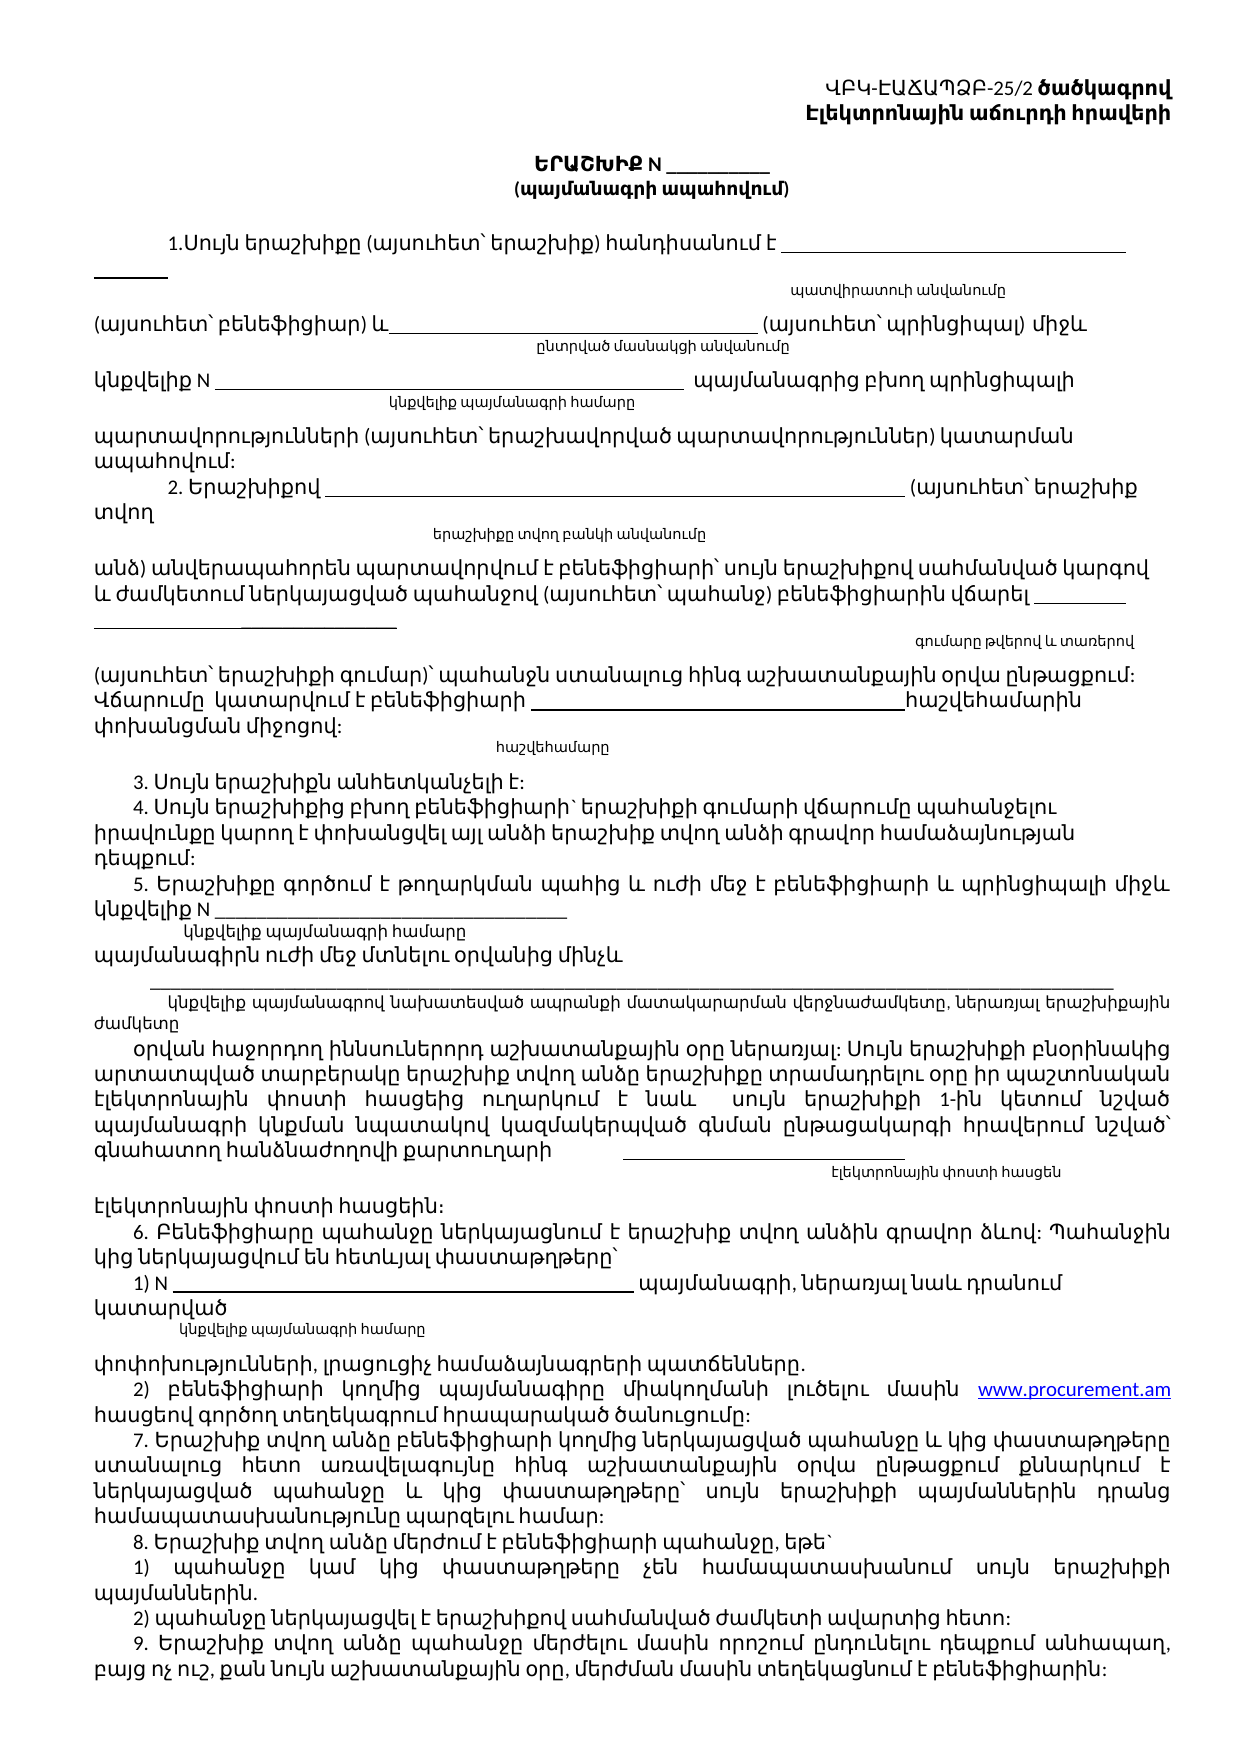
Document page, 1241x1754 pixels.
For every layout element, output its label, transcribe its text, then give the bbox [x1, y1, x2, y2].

text պատվիրատուի անվանումը [684, 281, 1171, 311]
text (այսուհետ՝ բենեֆիցիար) և (այսուհետ՝ պրինցիպալ) միջև ընտրված մասնակցի անվանումը [94, 311, 1171, 367]
text (այսուհետ՝ երաշխիքի գումար)՝ պահանջն ստանալուց հինգ աշխատանքային օրվա ընթացքում: Վճարումը կատարվում է բենեֆիցիարի հաշվեհամարին փոխանցման միջոցով: [94, 662, 1171, 738]
text էլեկտրոնային փոստի հասցեին։ [94, 1193, 1171, 1219]
text 7. Երաշխիք տվող անձը բենեֆիցիարի կողմից ներկայացված պահանջը և կից փաստաթղթերը ստանալուց հետո առավելագույնը հինգ աշխատանքային օրվա ընթացքում քննարկում է ներկայացված պահանջը և կից փաստաթղթերը՝ սույն երաշխիքի պայմաններին դրանց համապատասխանությունը պարզելու համար: [94, 1427, 1171, 1529]
text էլեկտրոնային փոստի հասցեն [94, 1163, 1171, 1193]
text հաշվեհամարը [94, 738, 1171, 769]
text 9. Երաշխիք տվող անձը պահանջը մերժելու մասին որոշում ընդունելու դեպքում անհապաղ, բայց ոչ ուշ, քան նույն աշխատանքային օրը, մերժման մասին տեղեկացնում է բենեֆիցիարին: [94, 1631, 1171, 1681]
text անձ) անվերապահորեն պարտավորվում է բենեֆիցիարի՝ սույն երաշխիքով սահմանված կարգով և ժամկետում ներկայացված պահանջով (այսուհետ՝ պահանջ) բենեֆիցիարին վճարել _______________ [94, 556, 1171, 632]
list պայմանագիրն ուժի մեջ մտնելու օրվանից մինչև [94, 942, 1171, 967]
text երաշխիքը տվող բանկի անվանումը [94, 525, 1171, 556]
text 4. Սույն երաշխիքից բխող բենեֆիցիարի` երաշխիքի գումարի վճարումը պահանջելու իրավունքը կարող է փոխանցվել այլ անձի երաշխիք տվող անձի գրավոր համաձայնության դեպքում: [94, 794, 1171, 871]
text փոփոխությունների, լրացուցիչ համաձայնագրերի պատճենները. [94, 1351, 1171, 1376]
list կնքվելիք պայմանագրով նախատեսված ապրանքի մատակարարման վերջնաժամկետը, ներառյալ երաշխիքային ժամկետը [94, 993, 1171, 1033]
text ԵՐԱՇԽԻՔ N __________ [94, 151, 1171, 177]
text 3. Սույն երաշխիքն անհետկանչելի է: [94, 769, 1171, 794]
text 8. Երաշխիք տվող անձը մերժում է բենեֆիցիարի պահանջը, եթե` [94, 1529, 1171, 1554]
text 1) պահանջը կամ կից փաստաթղթերը չեն համապատասխանում սույն երաշխիքի պայմաններին. [94, 1554, 1171, 1605]
text (պայմանագրի ապահովում) [94, 177, 1171, 199]
text ՎԲԿ-ԷԱՃԱՊՁԲ-25/2 ծածկագրով [94, 75, 1171, 100]
text գումարը թվերով և տառերով [831, 632, 1171, 662]
text 1) N պայմանագրի, ներառյալ նաև դրանում կատարված [94, 1270, 1171, 1321]
text օրվան հաջորդող իննսուներորդ աշխատանքային օրը ներառյալ: Սույն երաշխիքի բնօրինակից արտատպված տարբերակը երաշխիք տվող անձը երաշխիքը տրամադրելու օրը իր պաշտոնական էլեկտրոնային փոստի հասցեից ուղարկում է նաև սույն երաշխիքի 1-ին կետում նշված պայմանագրի կնքման նպատակով կազմակերպված գնման ընթացակարգի հրավերում նշված՝ գնահատող հանձնաժողովի քարտուղարի [94, 1036, 1171, 1163]
text 2) պահանջը ներկայացվել է երաշխիքով սահմանված ժամկետի ավարտից հետո: [94, 1605, 1171, 1631]
text կնքվելիք պայմանագրի համարը [94, 922, 1171, 942]
text 5. Երաշխիքը գործում է թողարկման պահից և ուժի մեջ է բենեֆիցիարի և պրինցիպալի միջև կնքվելիք N __________________________________ [94, 871, 1171, 922]
text 2) բենեֆիցիարի կողմից պայմանագիրը միակողմանի լուծելու մասին www.procurement.am հասցեով գործող տեղեկագրում հրապարակած ծանուցումը: [94, 1376, 1171, 1427]
text 1.Սույն երաշխիքը (այսուհետ՝ երաշխիք) հանդիսանում է [94, 230, 1171, 281]
list _____________________________________________________________________________________________ [94, 967, 1171, 993]
text Էլեկտրոնային աճուրդի հրավերի [94, 100, 1171, 126]
text 6. Բենեֆիցիարը պահանջը ներկայացնում է երաշխիք տվող անձին գրավոր ձևով: Պահանջին կից ներկայացվում են հետևյալ փաստաթղթերը՝ [94, 1219, 1171, 1270]
text կնքվելիք պայմանագրի համարը [94, 393, 1171, 423]
text պարտավորությունների (այսուհետ՝ երաշխավորված պարտավորություններ) կատարման ապահովում: [94, 423, 1171, 474]
text 2. Երաշխիքով (այսուհետ՝ երաշխիք տվող [94, 474, 1171, 525]
text կնքվելիք պայմանագրի համարը [94, 1321, 1171, 1351]
text կնքվելիք N պայմանագրից բխող պրինցիպալի [94, 367, 1171, 393]
